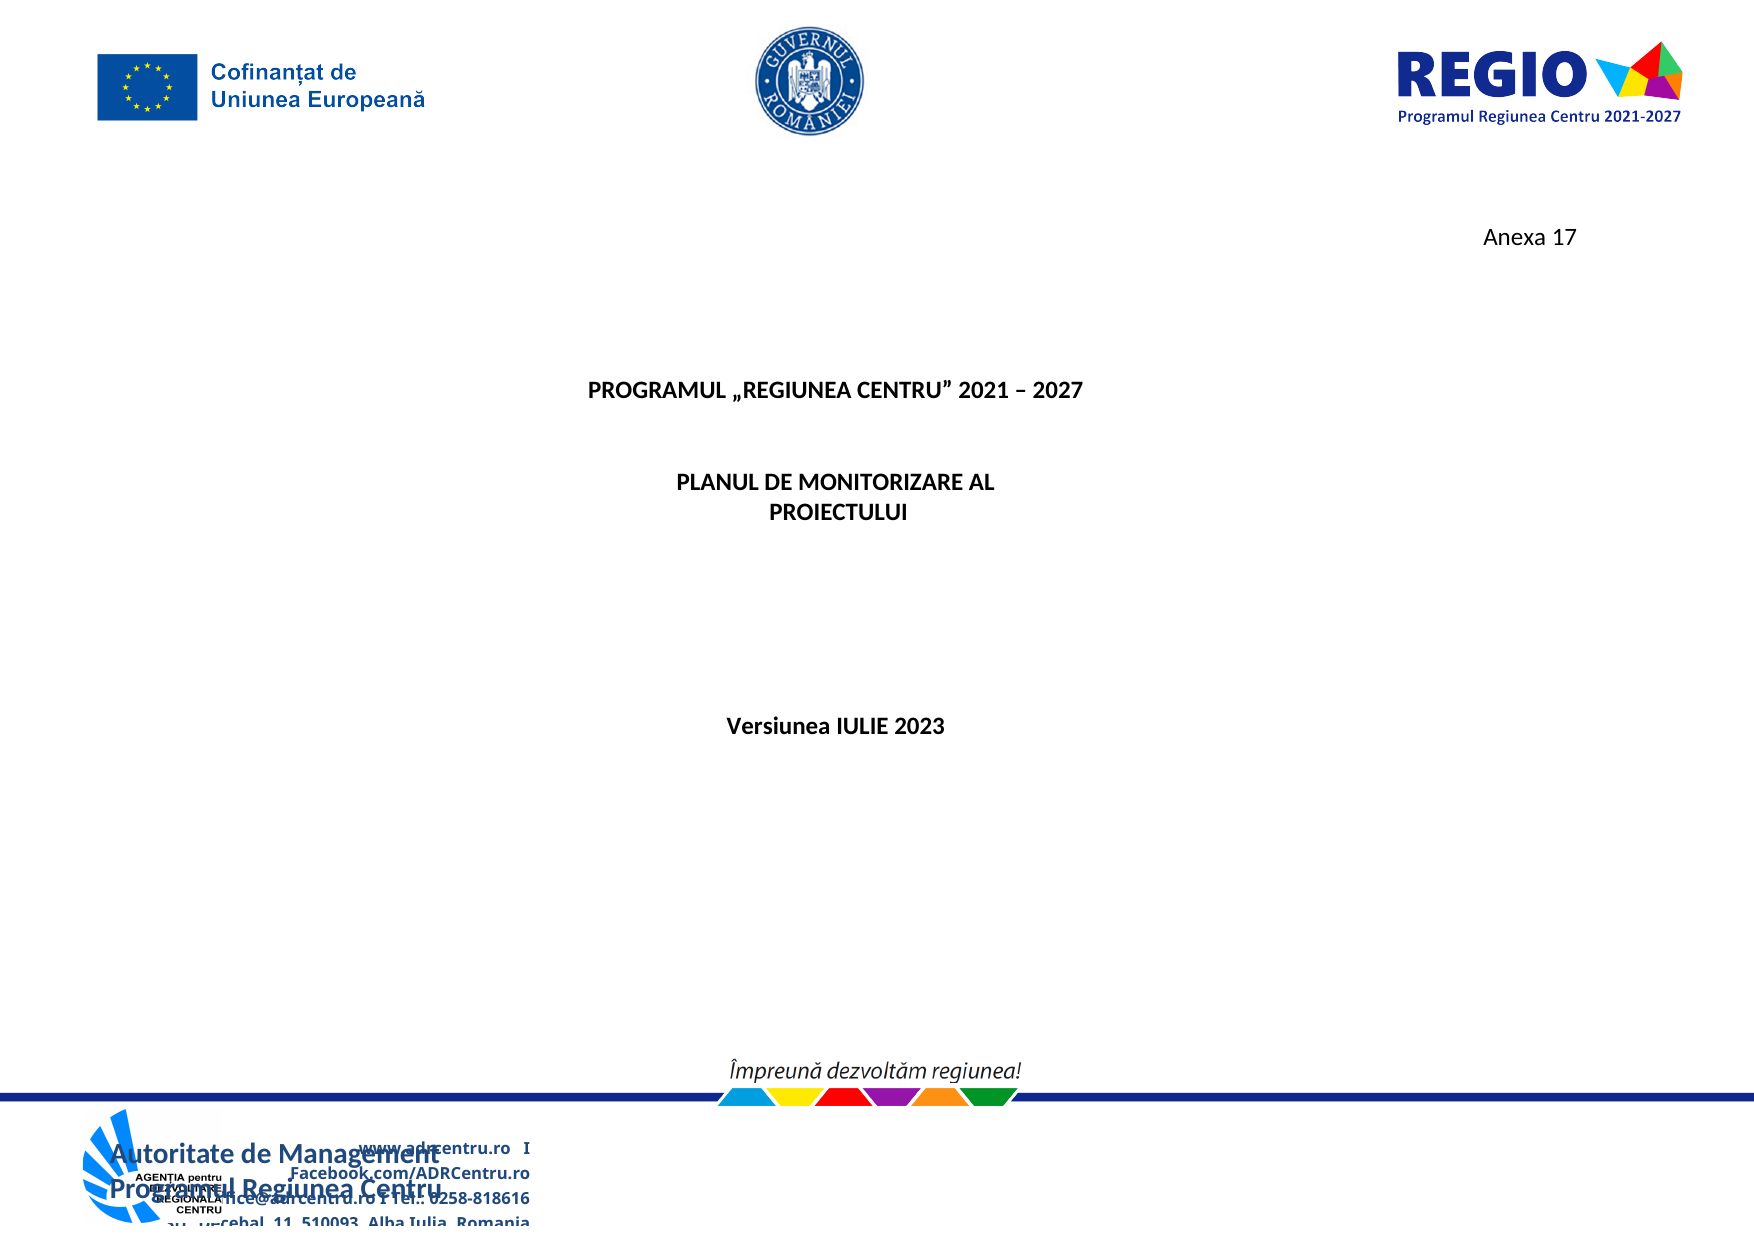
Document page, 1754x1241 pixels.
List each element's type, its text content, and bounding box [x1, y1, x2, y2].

picture [82, 1109, 222, 1223]
picture [763, 1088, 1754, 1106]
text PLANUL DE MONITORIZARE AL [94, 466, 1577, 496]
picture [716, 1057, 1035, 1083]
text PROIECTULUI [94, 496, 1577, 527]
picture [1398, 41, 1683, 125]
picture [0, 1088, 731, 1106]
picture [735, 0, 880, 154]
text PROGRAMUL „REGIUNEA CENTRU” 2021 – 2027 [94, 374, 1577, 404]
text Anexa 17 [94, 221, 1577, 252]
text Versiunea IULIE 2023 [94, 710, 1577, 740]
picture [93, 50, 452, 125]
